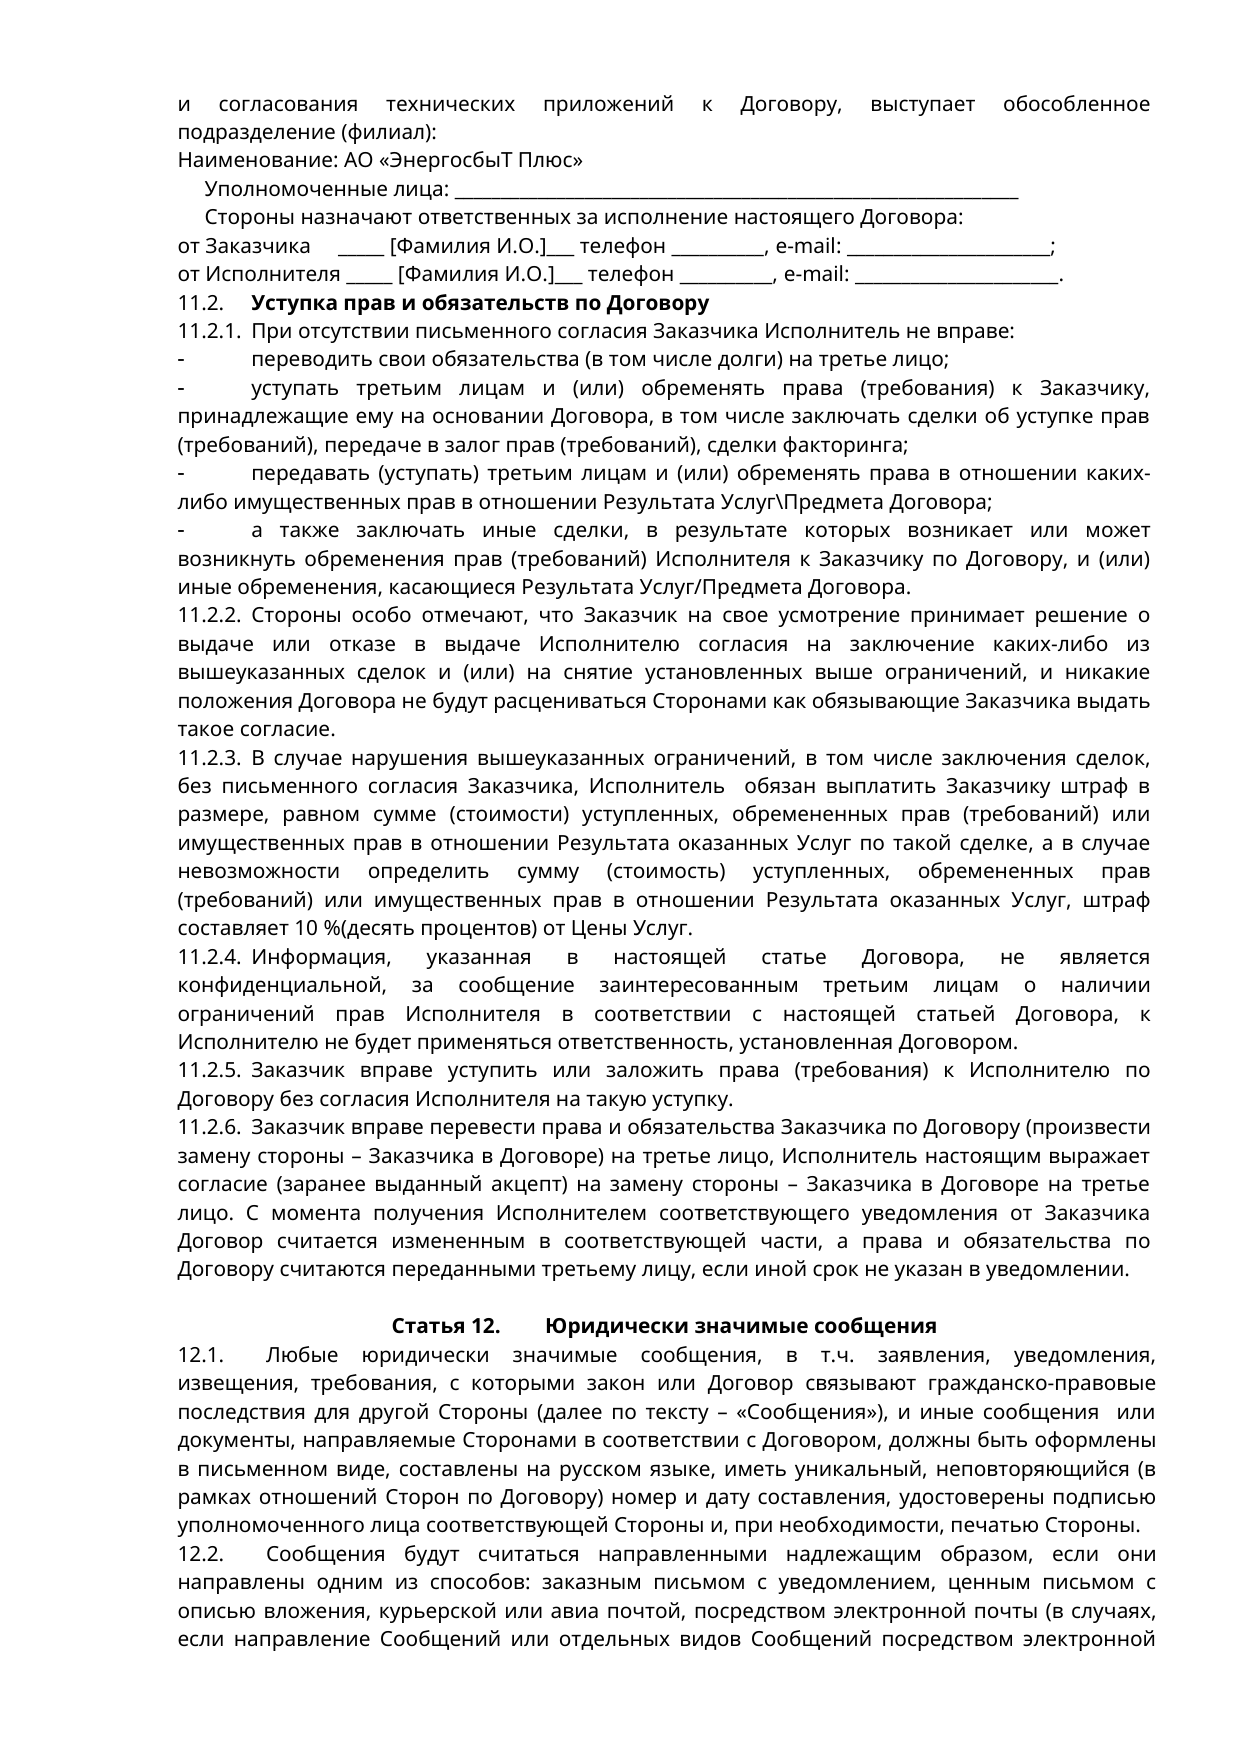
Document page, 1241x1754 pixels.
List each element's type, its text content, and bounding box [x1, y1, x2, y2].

list а также заключать иные сделки, в результате которых возникает или может возникнуть обременения прав (требований) Исполнителя к Заказчику по Договору, и (или) иные обременения, касающиеся Результата Услуг/Предмета Договора. [177, 515, 1152, 601]
list При отсутствии письменного согласия Заказчика Исполнитель не вправе: [177, 316, 1152, 344]
list уступать третьим лицам и (или) обременять права (требования) к Заказчику, принадлежащие ему на основании Договора, в том числе заключать сделки об уступке прав (требований), передаче в залог прав (требований), сделки факторинга; [177, 373, 1152, 458]
list Заказчик вправе перевести права и обязательства Заказчика по Договору (произвести замену стороны – Заказчика в Договоре) на третье лицо, Исполнитель настоящим выражает согласие (заранее выданный акцепт) на замену стороны – Заказчика в Договоре на третье лицо. С момента получения Исполнителем соответствующего уведомления от Заказчика Договор считается измененным в соответствующей части, а права и обязательства по Договору считаются переданными третьему лицу, если иной срок не указан в уведомлении. [177, 1112, 1152, 1283]
list Любые юридически значимые сообщения, в т.ч. заявления, уведомления, извещения, требования, с которыми закон или Договор связывают гражданско-правовые последствия для другой Стороны (далее по тексту – «Сообщения»), и иные сообщения или документы, направляемые Сторонами в соответствии с Договором, должны быть оформлены в письменном виде, составлены на русском языке, иметь уникальный, неповторяющийся (в рамках отношений Сторон по Договору) номер и дату составления, удостоверены подписью уполномоченного лица соответствующей Стороны и, при необходимости, печатью Стороны. [177, 1340, 1157, 1539]
list Уступка прав и обязательств по Договору [177, 288, 1152, 316]
text от Заказчика _____ [Фамилия И.О.]___ телефон __________, e-mail: ______________________; [177, 231, 1152, 259]
list Заказчик вправе уступить или заложить права (требования) к Исполнителю по Договору без согласия Исполнителя на такую уступку. [177, 1056, 1152, 1112]
list Стороны особо отмечают, что Заказчик на свое усмотрение принимает решение о выдаче или отказе в выдаче Исполнителю согласия на заключение каких-либо из вышеуказанных сделок и (или) на снятие установленных выше ограничений, и никакие положения Договора не будут расцениваться Сторонами как обязывающие Заказчика выдать такое согласие. [177, 601, 1152, 743]
text Уполномоченные лица: _____________________________________________________________ [177, 174, 1152, 202]
list передавать (уступать) третьим лицам и (или) обременять права в отношении каких-либо имущественных прав в отношении Результата Услуг\Предмета Договора; [177, 458, 1152, 515]
subtitle Юридически значимые сообщения [177, 1311, 1152, 1340]
list В случае нарушения вышеуказанных ограничений, в том числе заключения сделок, без письменного согласия Заказчика, Исполнитель обязан выплатить Заказчику штраф в размере, равном сумме (стоимости) уступленных, обремененных прав (требований) или имущественных прав в отношении Результата оказанных Услуг по такой сделке, а в случае невозможности определить сумму (стоимость) уступленных, обремененных прав (требований) или имущественных прав в отношении Результата оказанных Услуг, штраф составляет 10 %(десять процентов) от Цены Услуг. [177, 743, 1152, 942]
text от Исполнителя _____ [Фамилия И.О.]___ телефон __________, e-mail: ______________________. [177, 259, 1152, 288]
text Наименование: АО «ЭнергосбыТ Плюс» [177, 146, 1152, 174]
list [177, 89, 1152, 146]
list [177, 1539, 1157, 1653]
list переводить свои обязательства (в том числе долги) на третье лицо; [177, 344, 1152, 373]
list Информация, указанная в настоящей статье Договора, не является конфиденциальной, за сообщение заинтересованным третьим лицам о наличии ограничений прав Исполнителя в соответствии с настоящей статьей Договора, к Исполнителю не будет применяться ответственность, установленная Договором. [177, 942, 1152, 1056]
text Стороны назначают ответственных за исполнение настоящего Договора: [177, 202, 1152, 231]
